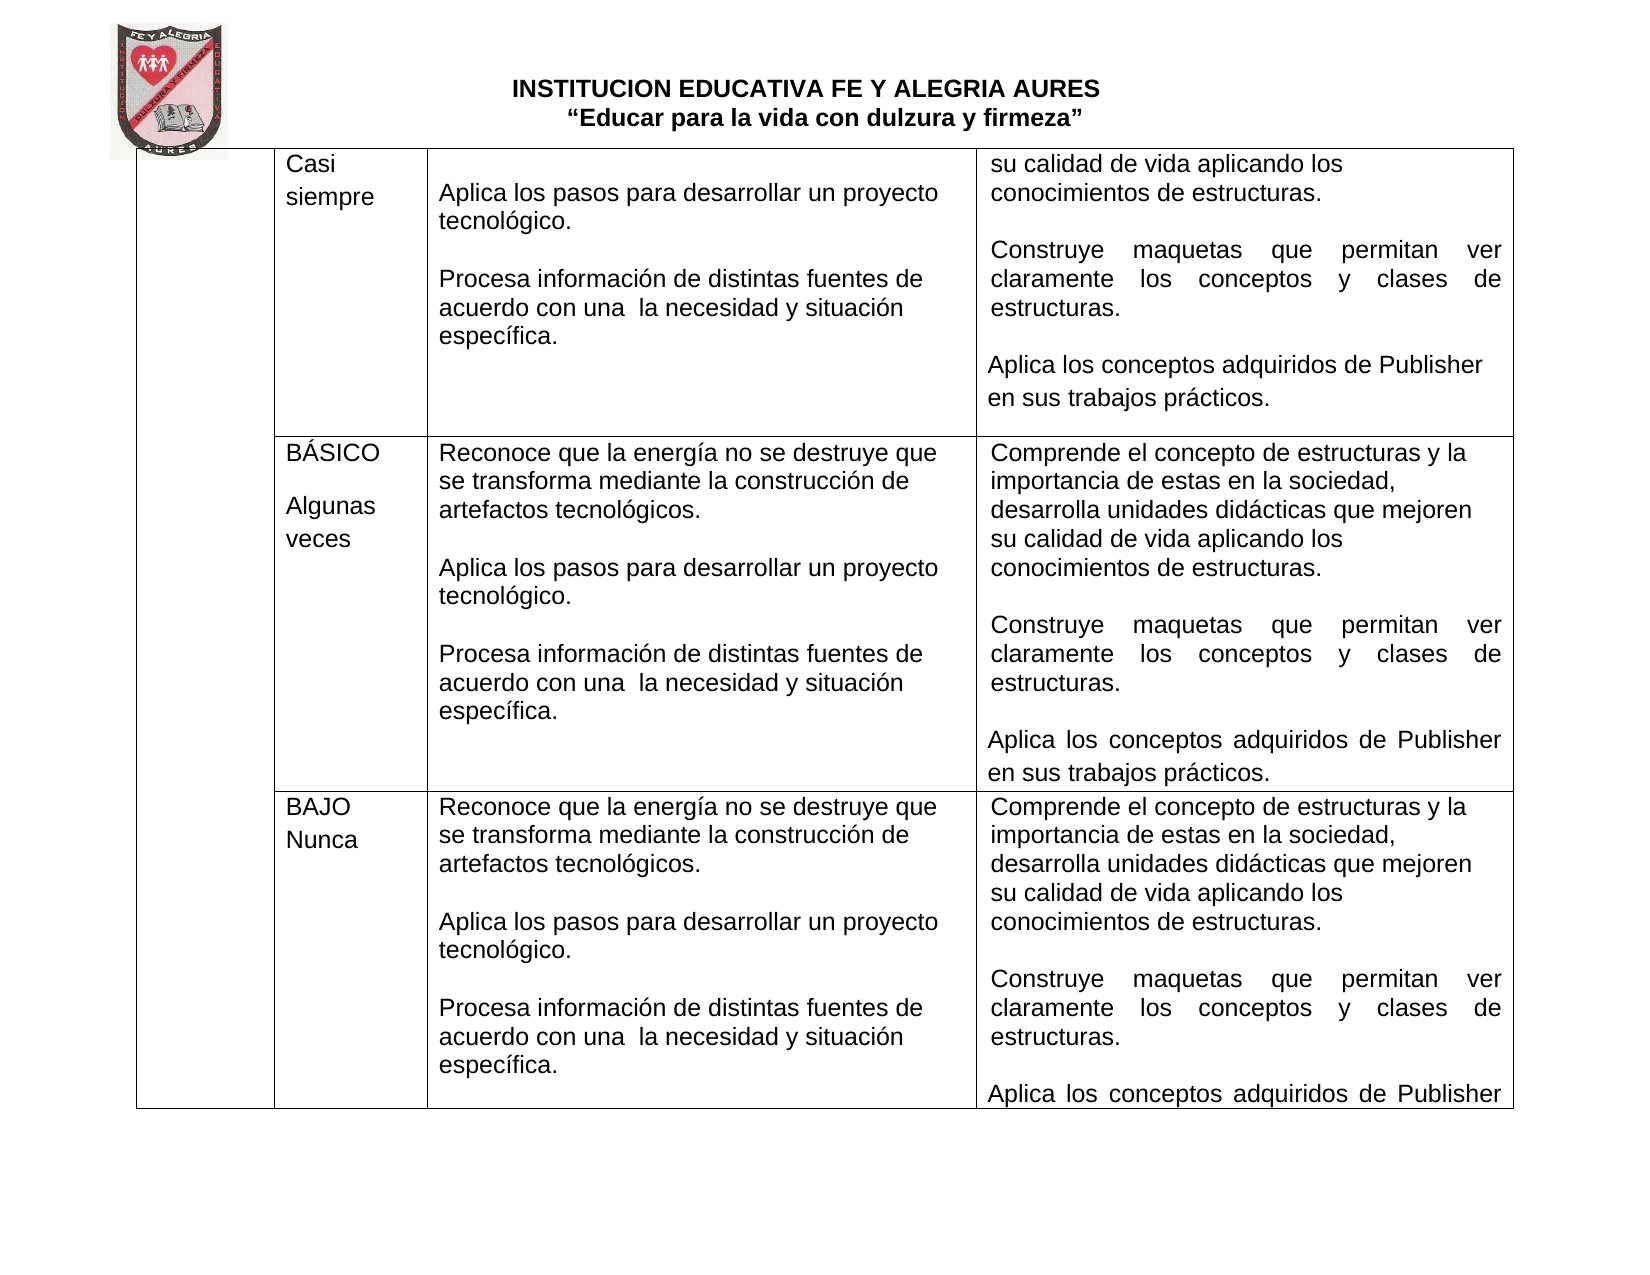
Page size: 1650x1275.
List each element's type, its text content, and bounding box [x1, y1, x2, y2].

table_cell BAJO Nunca [275, 792, 427, 1108]
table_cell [977, 792, 1513, 1108]
table_cell BÁSICO Algunas veces [275, 437, 427, 791]
table_cell ALTO Casi siempre [275, 149, 427, 436]
picture [137, 149, 228, 160]
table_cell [977, 149, 1513, 436]
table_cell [428, 149, 976, 436]
picture [110, 23, 228, 160]
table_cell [428, 792, 976, 1108]
